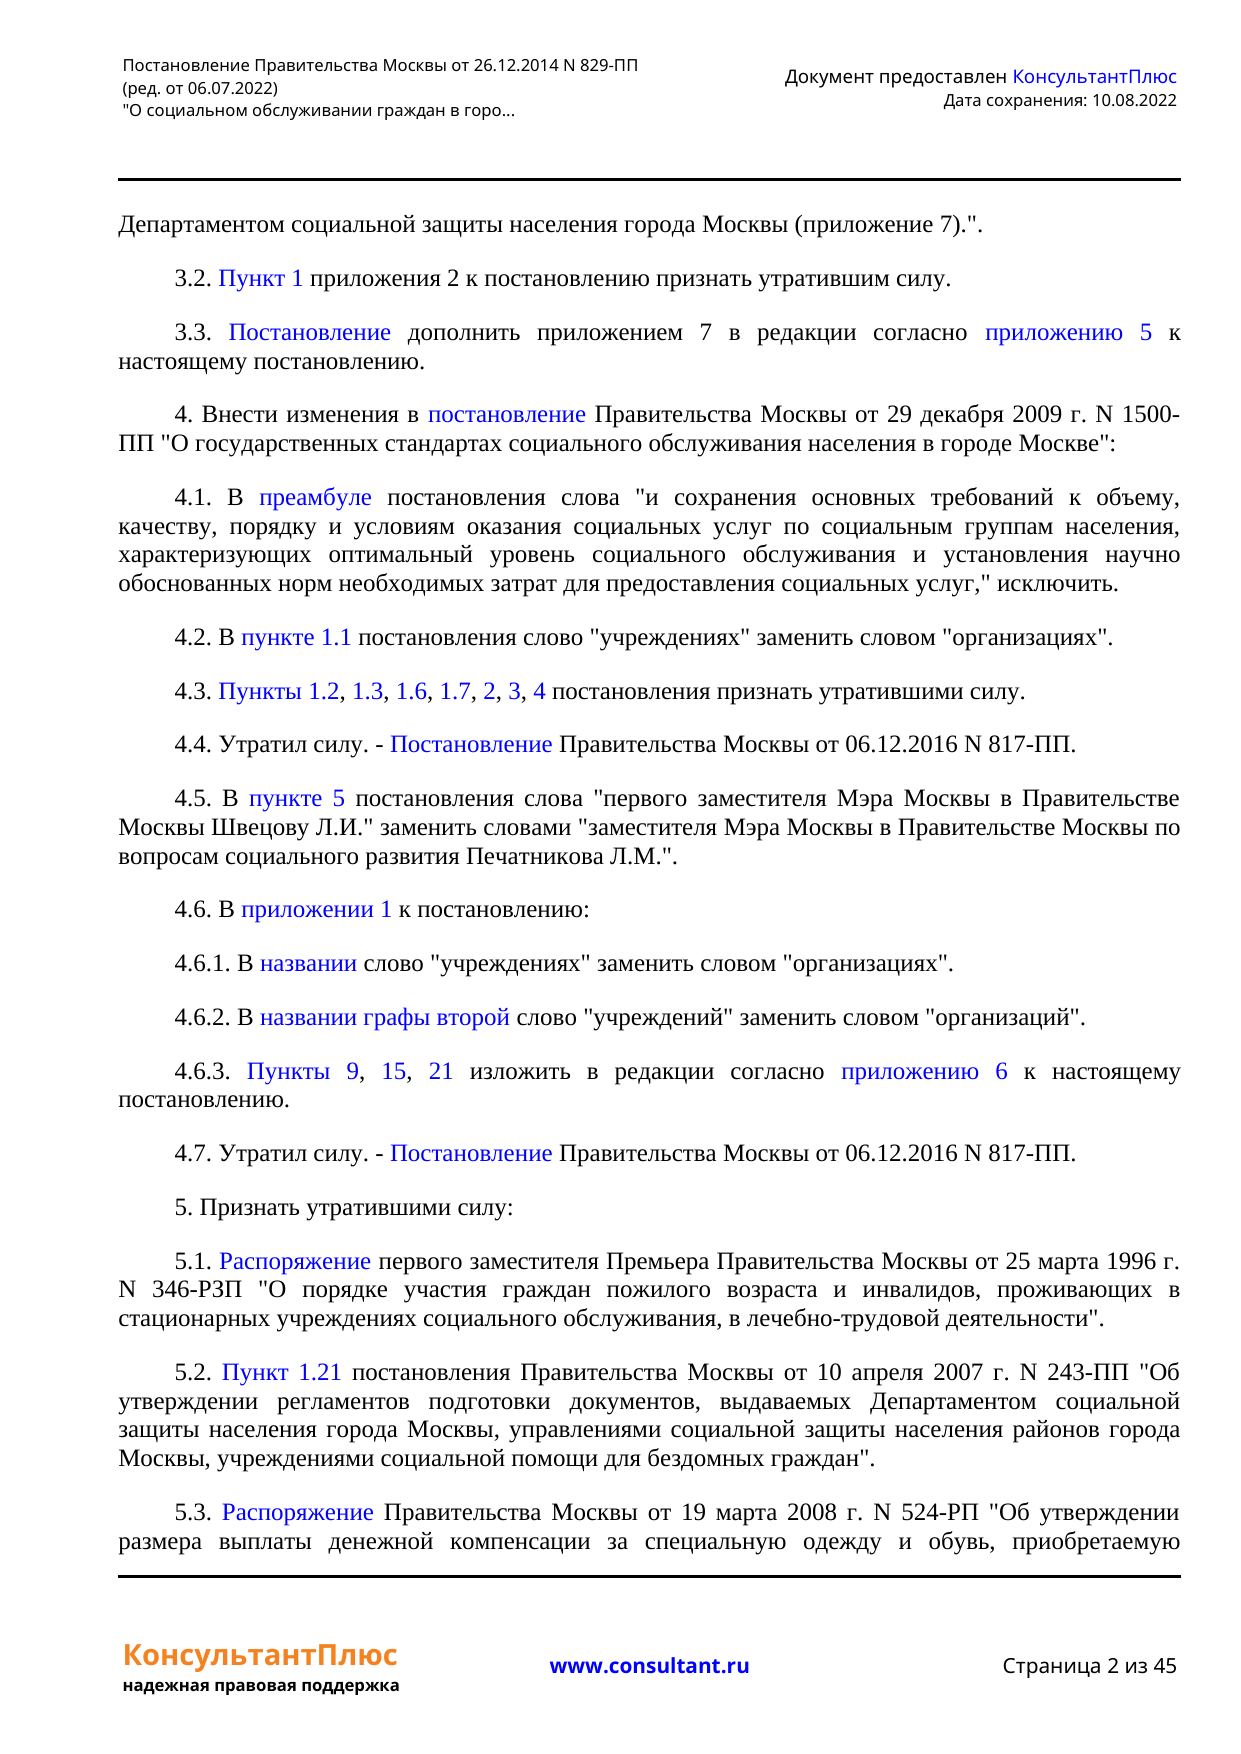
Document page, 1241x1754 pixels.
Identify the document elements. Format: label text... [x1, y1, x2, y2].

text 3.3. Постановление дополнить приложением 7 в редакции согласно приложению 5 к настоящему постановлению. [118, 317, 1181, 374]
text 4.6. В приложении 1 к постановлению: [118, 894, 1181, 923]
text 4.3. Пункты 1.2, 1.3, 1.6, 1.7, 2, 3, 4 постановления признать утратившими силу. [118, 676, 1181, 704]
text 4.2. В пункте 1.1 постановления слово "учреждениях" заменить словом "организациях". [118, 622, 1181, 651]
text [118, 1497, 1181, 1554]
text 5.1. Распоряжение первого заместителя Премьера Правительства Москвы от 25 марта 1996 г. N 346-РЗП "О порядке участия граждан пожилого возраста и инвалидов, проживающих в стационарных учреждениях социального обслуживания, в лечебно-трудовой деятельности". [118, 1246, 1181, 1332]
text 5.2. Пункт 1.21 постановления Правительства Москвы от 10 апреля 2007 г. N 243-ПП "Об утверждении регламентов подготовки документов, выдаваемых Департаментом социальной защиты населения города Москвы, управлениями социальной защиты населения районов города Москвы, учреждениями социальной помощи для бездомных граждан". [118, 1357, 1181, 1472]
text 4.6.3. Пункты 9, 15, 21 изложить в редакции согласно приложению 6 к настоящему постановлению. [118, 1056, 1181, 1113]
text 4.1. В преамбуле постановления слова "и сохранения основных требований к объему, качеству, порядку и условиям оказания социальных услуг по социальным группам населения, характеризующих оптимальный уровень социального обслуживания и установления научно обоснованных норм необходимых затрат для предоставления социальных услуг," исключить. [118, 482, 1181, 597]
text 4.5. В пункте 5 постановления слова "первого заместителя Мэра Москвы в Правительстве Москвы Швецову Л.И." заменить словами "заместителя Мэра Москвы в Правительстве Москвы по вопросам социального развития Печатникова Л.М.". [118, 783, 1181, 869]
text 4.6.1. В названии слово "учреждениях" заменить словом "организациях". [118, 948, 1181, 977]
text 4. Внести изменения в постановление Правительства Москвы от 29 декабря 2009 г. N 1500-ПП "О государственных стандартах социального обслуживания населения в городе Москве": [118, 399, 1181, 457]
text 3.2. Пункт 1 приложения 2 к постановлению признать утратившим силу. [118, 263, 1181, 292]
text 4.4. Утратил силу. - Постановление Правительства Москвы от 06.12.2016 N 817-ПП. [118, 729, 1181, 758]
text 5. Признать утратившими силу: [118, 1192, 1181, 1221]
text 4.6.2. В названии графы второй слово "учреждений" заменить словом "организаций". [118, 1002, 1181, 1031]
text 4.7. Утратил силу. - Постановление Правительства Москвы от 06.12.2016 N 817-ПП. [118, 1138, 1181, 1167]
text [118, 209, 1181, 238]
